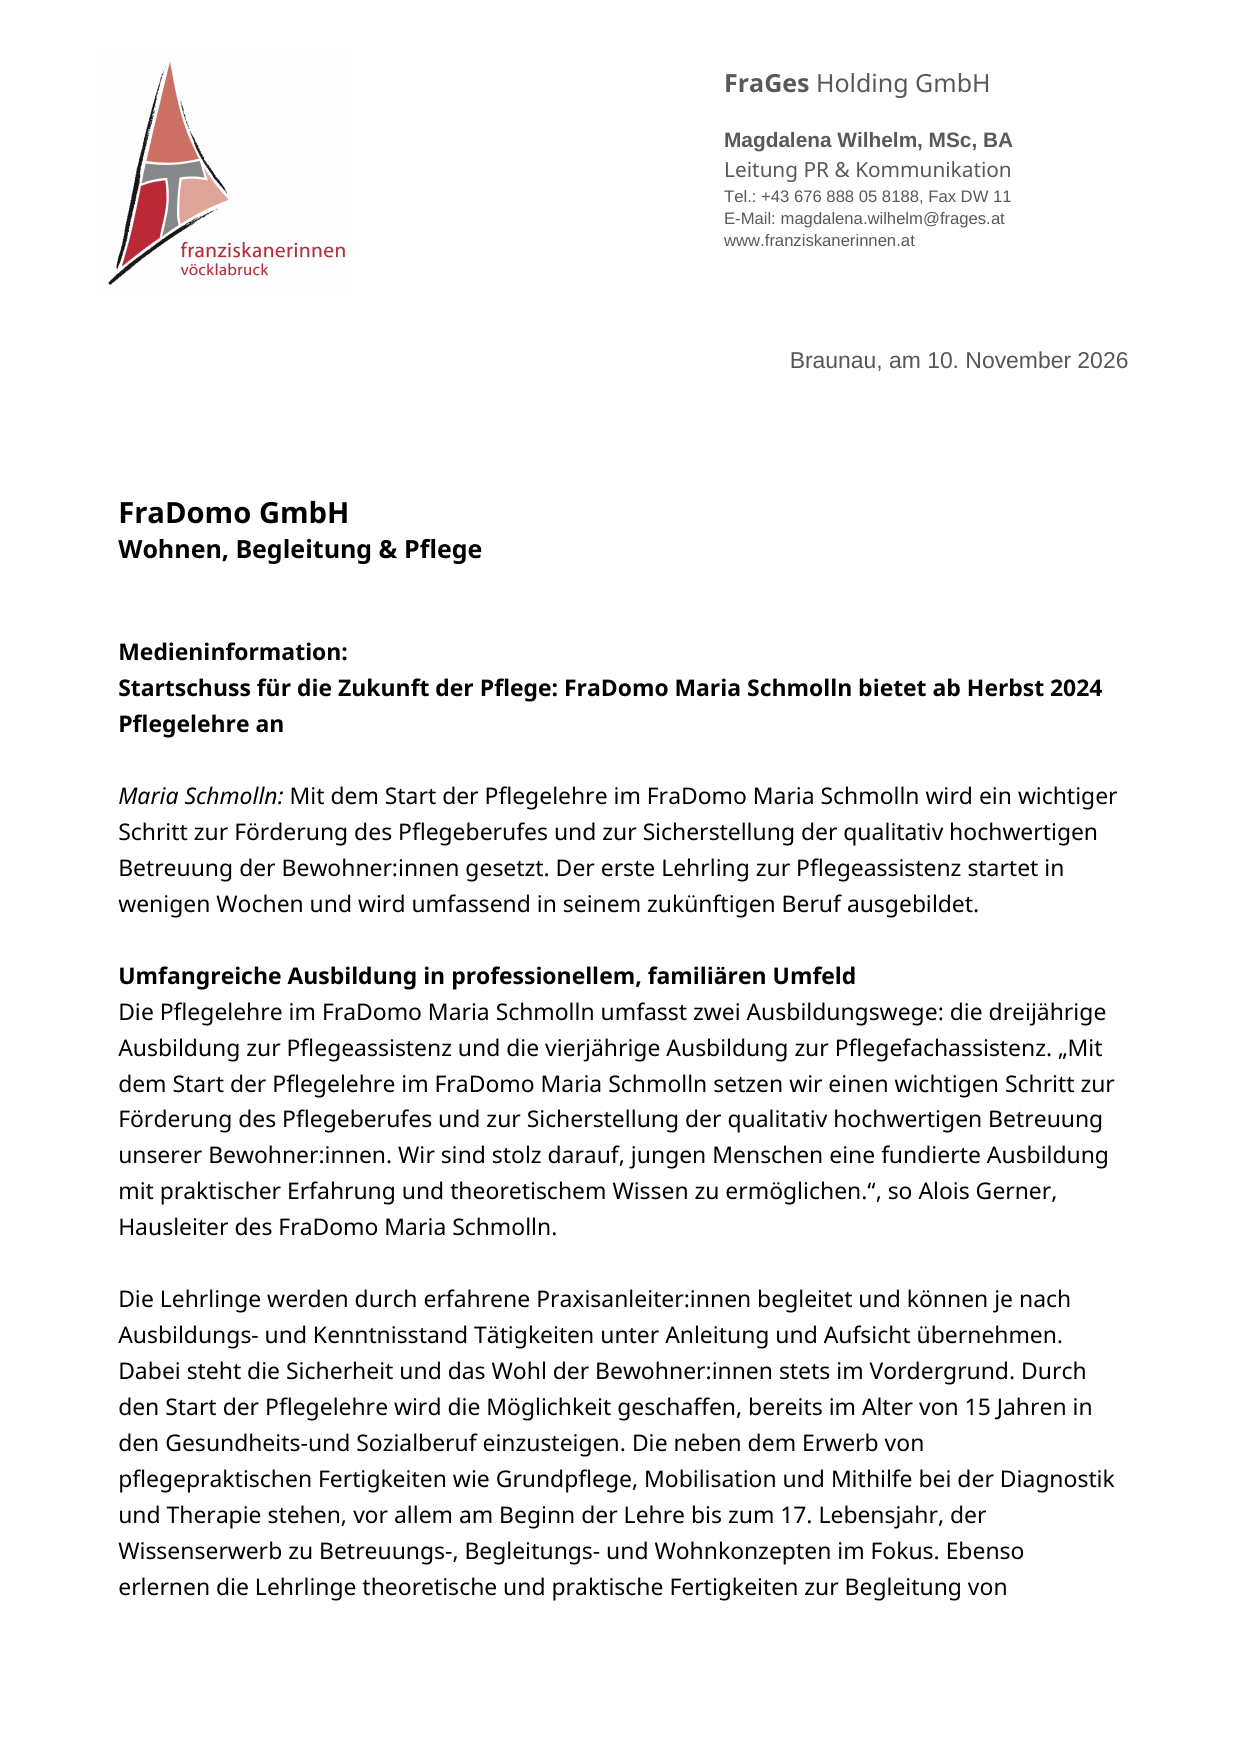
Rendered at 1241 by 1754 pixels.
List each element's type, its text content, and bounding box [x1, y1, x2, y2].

text FraDomo GmbH [118, 492, 1122, 532]
text Maria Schmolln: Mit dem Start der Pflegelehre im FraDomo Maria Schmolln wird ein wichtiger Schritt zur Förderung des Pflegeberufes und zur Sicherstellung der qualitativ hochwertigen Betreuung der Bewohner:innen gesetzt. Der erste Lehrling zur Pflegeassistenz startet in wenigen Wochen und wird umfassend in seinem zukünftigen Beruf ausgebildet. [118, 780, 1122, 919]
text Umfangreiche Ausbildung in professionellem, familiären Umfeld [118, 960, 1122, 991]
text Medieninformation: [118, 600, 1122, 667]
text Wohnen, Begleitung & Pflege [118, 532, 1122, 566]
text Die Pflegelehre im FraDomo Maria Schmolln umfasst zwei Ausbildungswege: die dreijährige Ausbildung zur Pflegeassistenz und die vierjährige Ausbildung zur Pflegefachassistenz. „Mit dem Start der Pflegelehre im FraDomo Maria Schmolln setzen wir einen wichtigen Schritt zur Förderung des Pflegeberufes und zur Sicherstellung der qualitativ hochwertigen Betreuung unserer Bewohner:innen. Wir sind stolz darauf, jungen Menschen eine fundierte Ausbildung mit praktischer Erfahrung und theoretischem Wissen zu ermöglichen.“, so Alois Gerner, Hausleiter des FraDomo Maria Schmolln. [118, 996, 1122, 1242]
picture [99, 47, 354, 299]
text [118, 1283, 1122, 1602]
text Startschuss für die Zukunft der Pflege: FraDomo Maria Schmolln bietet ab Herbst 2024 Pflegelehre an [118, 672, 1122, 739]
